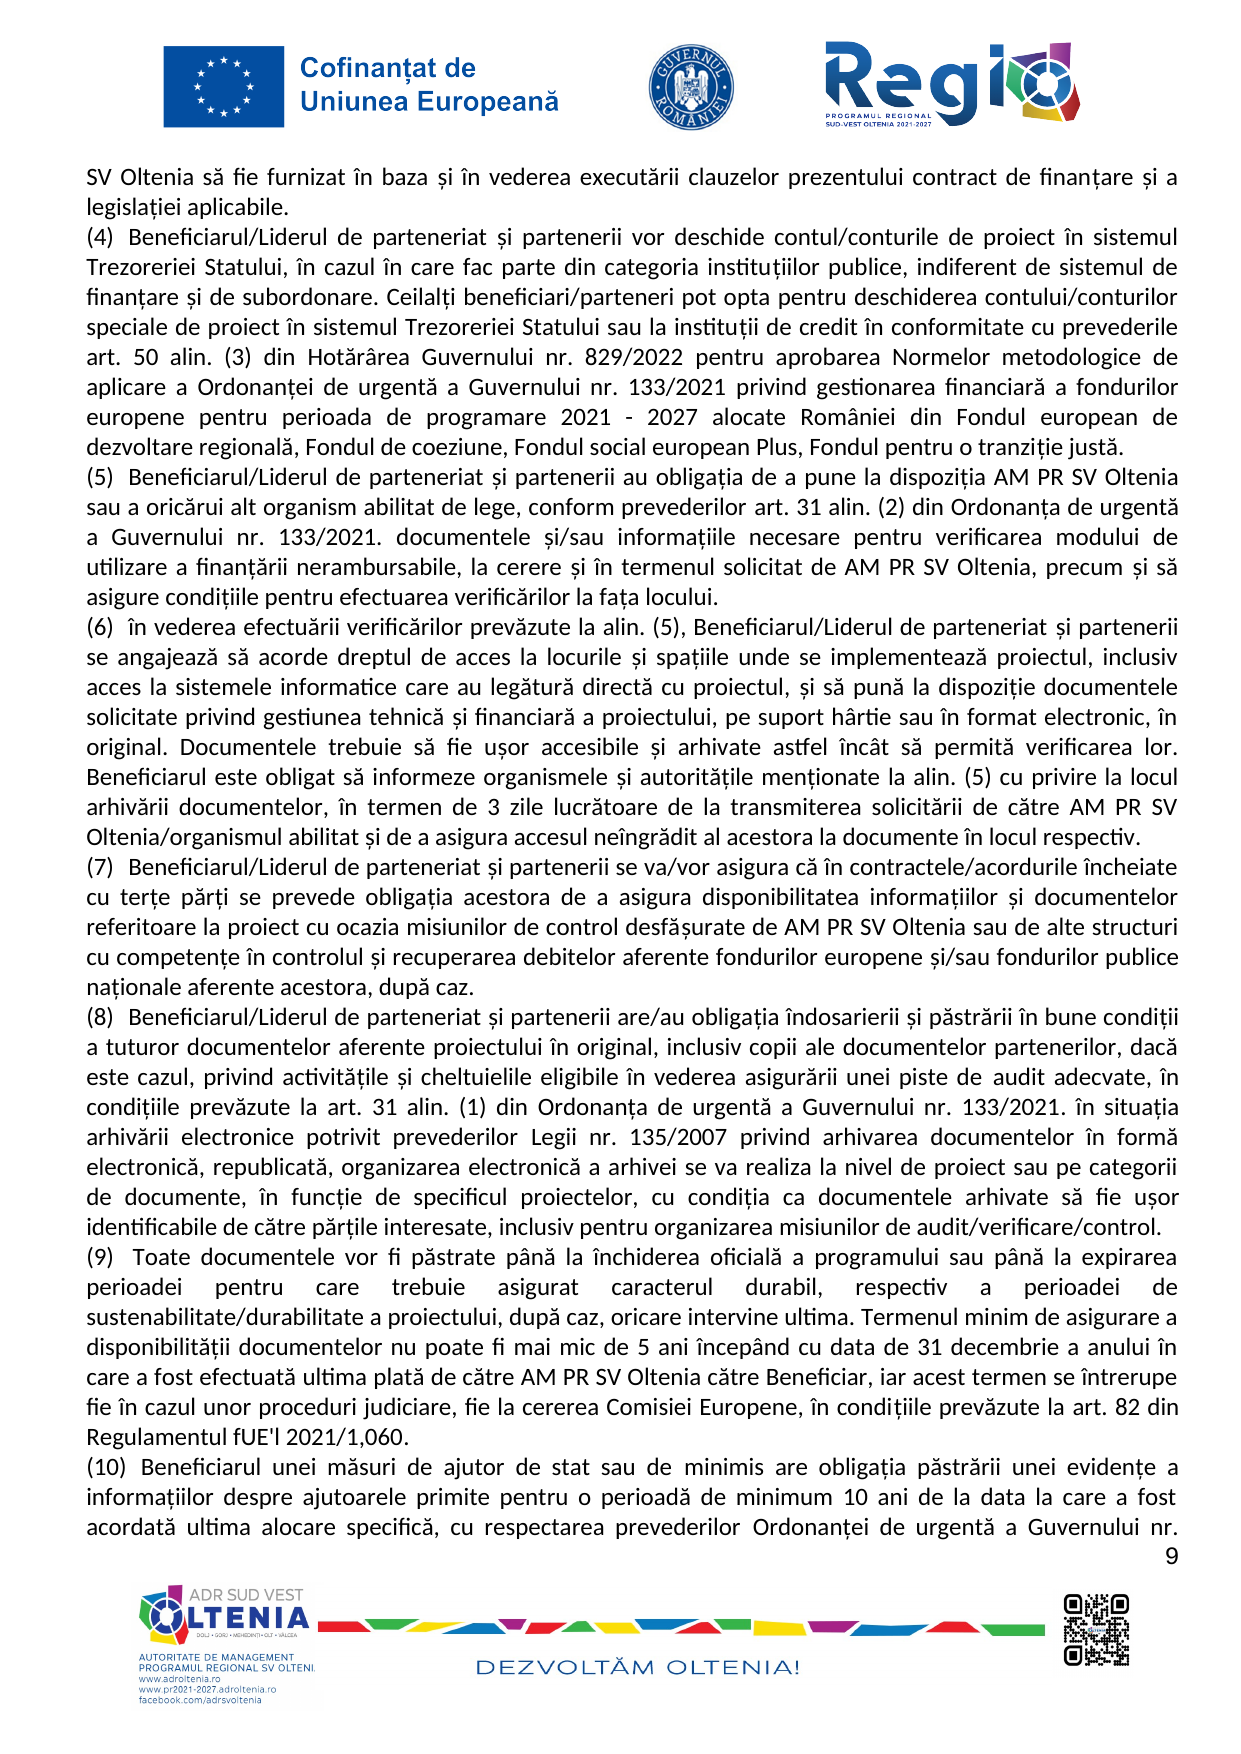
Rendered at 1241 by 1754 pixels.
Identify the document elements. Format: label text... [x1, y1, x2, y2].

list Toate documentele vor fi păstrate până la închiderea oficială a programului sau până la expirarea perioadei pentru care trebuie asigurat caracterul durabil, respectiv a perioadei de sustenabilitate/durabilitate a proiectului, după caz, oricare intervine ultima. Termenul minim de asigurare a disponibilităţii documentelor nu poate fi mai mic de 5 ani începând cu data de 31 decembrie a anului în care a fost efectuată ultima plată de către AM PR SV Oltenia către Beneficiar, iar acest termen se întrerupe fie în cazul unor proceduri judiciare, fie la cererea Comisiei Europene, în condiţiile prevăzute la art. 82 din Regulamentul fUE'l 2021/1,060. [86, 1241, 1179, 1451]
picture [645, 42, 739, 132]
list Beneficiarul/Liderul de parteneriat şi partenerii are/au obligaţia îndosarierii şi păstrării în bune condiţii a tuturor documentelor aferente proiectului în original, inclusiv copii ale documentelor partenerilor, dacă este cazul, privind activităţile şi cheltuielile eligibile în vederea asigurării unei piste de audit adecvate, în condiţiile prevăzute la art. 31 alin. (1) din Ordonanţa de urgentă a Guvernului nr. 133/2021. în situaţia arhivării electronice potrivit prevederilor Legii nr. 135/2007 privind arhivarea documentelor în formă electronică, republicată, organizarea electronică a arhivei se va realiza la nivel de proiect sau pe categorii de documente, în funcţie de specificul proiectelor, cu condiţia ca documentele arhivate să fie uşor identificabile de către părţile interesate, inclusiv pentru organizarea misiunilor de audit/verificare/control. [86, 1001, 1179, 1241]
picture [158, 42, 561, 131]
list Beneficiarul/Liderul de parteneriat şi partenerii vor deschide contul/conturile de proiect în sistemul Trezoreriei Statului, în cazul în care fac parte din categoria instituţiilor publice, indiferent de sistemul de finanţare şi de subordonare. Ceilalţi beneficiari/parteneri pot opta pentru deschiderea contului/conturilor speciale de proiect în sistemul Trezoreriei Statului sau la instituţii de credit în conformitate cu prevederile art. 50 alin. (3) din Hotărârea Guvernului nr. 829/2022 pentru aprobarea Normelor metodologice de aplicare a Ordonanţei de urgentă a Guvernului nr. 133/2021 privind gestionarea financiară a fondurilor europene pentru perioada de programare 2021 - 2027 alocate României din Fondul european de dezvoltare regională, Fondul de coeziune, Fondul social european Plus, Fondul pentru o tranziţie justă. [86, 221, 1179, 461]
list Beneficiarul/Liderul de parteneriat şi partenerii au obligaţia de a pune la dispoziţia AM PR SV Oltenia sau a oricărui alt organism abilitat de lege, conform prevederilor art. 31 alin. (2) din Ordonanţa de urgentă a Guvernului nr. 133/2021. documentele şi/sau informaţiile necesare pentru verificarea modului de utilizare a finanţării nerambursabile, la cerere şi în termenul solicitat de AM PR SV Oltenia, precum şi să asigure condiţiile pentru efectuarea verificărilor la faţa locului. [86, 461, 1179, 611]
list în vederea efectuării verificărilor prevăzute la alin. (5), Beneficiarul/Liderul de parteneriat şi partenerii se angajează să acorde dreptul de acces la locurile şi spaţiile unde se implementează proiectul, inclusiv acces la sistemele informatice care au legătură directă cu proiectul, şi să pună la dispoziţie documentele solicitate privind gestiunea tehnică şi financiară a proiectului, pe suport hârtie sau în format electronic, în original. Documentele trebuie să fie uşor accesibile şi arhivate astfel încât să permită verificarea lor. Beneficiarul este obligat să informeze organismele şi autorităţile menţionate la alin. (5) cu privire la locul arhivării documentelor, în termen de 3 zile lucrătoare de la transmiterea solicitării de către AM PR SV Oltenia/organismul abilitat şi de a asigura accesul neîngrădit al acestora la documente în locul respectiv. [86, 611, 1179, 851]
picture [823, 40, 1082, 129]
list Beneficiarul/Liderul de parteneriat şi partenerii se va/vor asigura că în contractele/acordurile încheiate cu terţe părţi se prevede obligaţia acestora de a asigura disponibilitatea informaţiilor şi documentelor referitoare la proiect cu ocazia misiunilor de control desfăşurate de AM PR SV Oltenia sau de alte structuri cu competenţe în controlul şi recuperarea debitelor aferente fondurilor europene şi/sau fondurilor publice naţionale aferente acestora, după caz. [86, 851, 1179, 1001]
picture [131, 1582, 1134, 1711]
